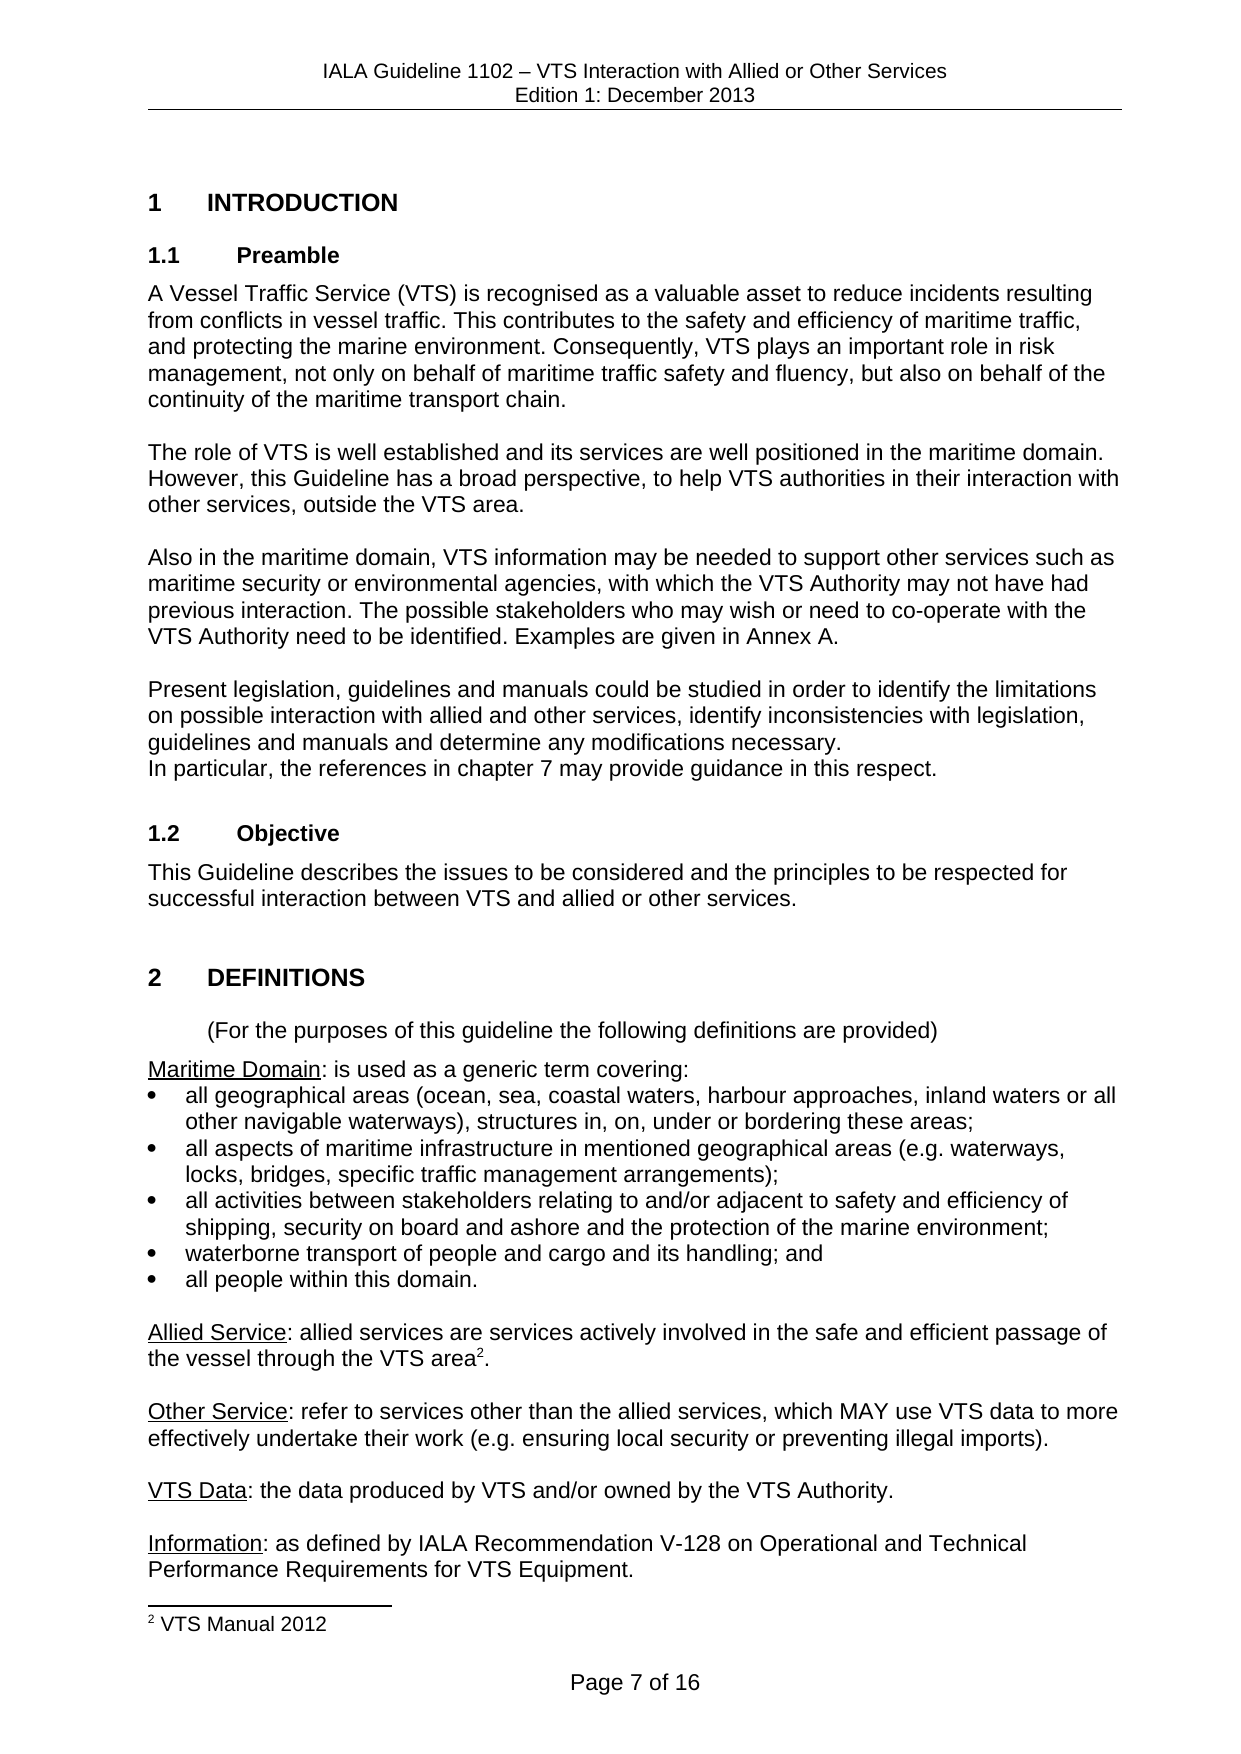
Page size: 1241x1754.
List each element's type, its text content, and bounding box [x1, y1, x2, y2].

text This Guideline describes the issues to be considered and the principles to be respected for successful interaction between VTS and allied or other services. [148, 859, 1122, 912]
subtitle Introduction [148, 188, 1122, 217]
text Information: as defined by IALA Recommendation V-128 on Operational and Technical Performance Requirements for VTS Equipment. [148, 1530, 1122, 1583]
text Other Service: refer to services other than the allied services, which MAY use VTS data to more effectively undertake their work (e.g. ensuring local security or preventing illegal imports). [148, 1398, 1122, 1451]
list all activities between stakeholders relating to and/or adjacent to safety and efficiency of [148, 1187, 1122, 1214]
subtitle Preamble [148, 242, 1122, 268]
text The role of VTS is well established and its services are well positioned in the maritime domain. However, this Guideline has a broad perspective, to help VTS authorities in their interaction with other services, outside the VTS area. [148, 438, 1122, 518]
list all people within this domain. [148, 1266, 1122, 1293]
list shipping, security on board and ashore and the protection of the marine environment; [185, 1214, 1122, 1240]
list other navigable waterways), structures in, on, under or bordering these areas; [185, 1108, 1122, 1134]
list all aspects of maritime infrastructure in mentioned geographical areas (e.g. waterways, locks, bridges, specific traffic management arrangements); [148, 1134, 1122, 1187]
text Present legislation, guidelines and manuals could be studied in order to identify the limitations on possible interaction with allied and other services, identify inconsistencies with legislation, guidelines and manuals and determine any modifications necessary. [148, 676, 1122, 755]
text In particular, the references in chapter 7 may provide guidance in this respect. [148, 755, 1122, 781]
text Also in the maritime domain, VTS information may be needed to support other services such as maritime security or environmental agencies, with which the VTS Authority may not have had previous interaction. The possible stakeholders who may wish or need to co-operate with the VTS Authority need to be identified. Examples are given in Annex A. [148, 544, 1122, 649]
list waterborne transport of people and cargo and its handling; and [148, 1240, 1122, 1266]
text (For the purposes of this guideline the following definitions are provided) [207, 1017, 1122, 1043]
text A Vessel Traffic Service (VTS) is recognised as a valuable asset to reduce incidents resulting from conflicts in vessel traffic. This contributes to the safety and efficiency of maritime traffic, and protecting the marine environment. Consequently, VTS plays an important role in risk management, not only on behalf of maritime traffic safety and fluency, but also on behalf of the continuity of the maritime transport chain. [148, 280, 1122, 412]
text Maritime Domain: is used as a generic term covering: [148, 1056, 1122, 1082]
text Allied Service: allied services are services actively involved in the safe and efficient passage of the vessel through the VTS area. [148, 1319, 1122, 1372]
subtitle definitions [148, 963, 1122, 992]
list all geographical areas (ocean, sea, coastal waters, harbour approaches, inland waters or all [148, 1082, 1122, 1108]
subtitle Objective [148, 820, 1122, 846]
text VTS Data: the data produced by VTS and/or owned by the VTS Authority. [148, 1477, 1122, 1503]
